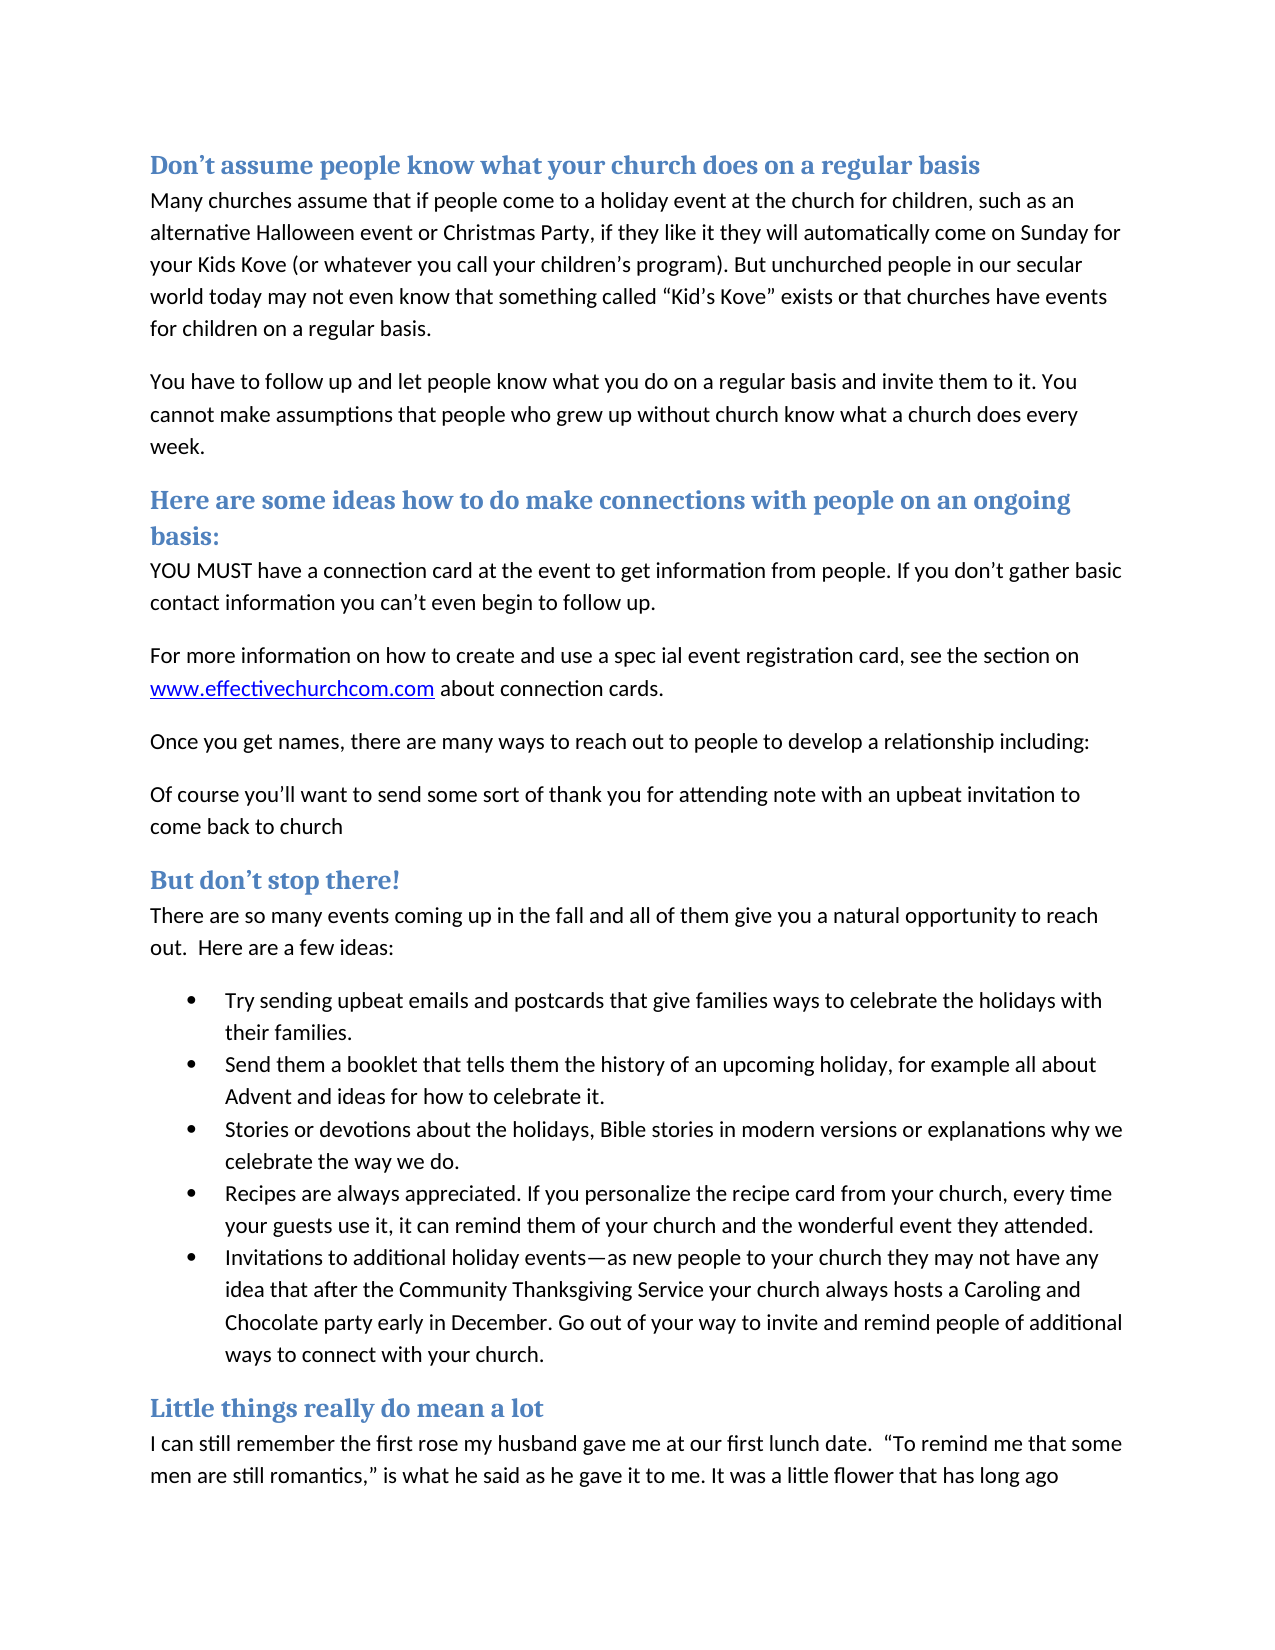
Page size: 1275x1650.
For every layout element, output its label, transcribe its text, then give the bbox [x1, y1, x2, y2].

text For more information on how to create and use a spec ial event registration card, see the section on www.effectivechurchcom.com about connection cards. [150, 642, 1125, 702]
text Many churches assume that if people come to a holiday event at the church for children, such as an alternative Halloween event or Christmas Party, if they like it they will automatically come on Sunday for your Kids Kove (or whatever you call your children’s program). But unchurched people in our secular world today may not even know that something called “Kid’s Kove” exists or that churches have events for children on a regular basis. [150, 186, 1125, 342]
text YOU MUST have a connection card at the event to get information from people. If you don’t gather basic contact information you can’t even begin to follow up. [150, 556, 1125, 617]
list Try sending upbeat emails and postcards that give families ways to celebrate the holidays with their families. [187, 986, 1125, 1046]
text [150, 1429, 1125, 1489]
list Recipes are always appreciated. If you personalize the recipe card from your church, every time your guests use it, it can remind them of your church and the wonderful event they attended. [187, 1179, 1125, 1239]
text There are so many events coming up in the fall and all of them give you a natural opportunity to reach out. Here are a few ideas: [150, 901, 1125, 961]
subtitle Here are some ideas how to do make connections with people on an ongoing basis: [150, 485, 1125, 552]
list Send them a booklet that tells them the history of an upcoming holiday, for example all about Advent and ideas for how to celebrate it. [187, 1050, 1125, 1111]
list Stories or devotions about the holidays, Bible stories in modern versions or explanations why we celebrate the way we do. [187, 1115, 1125, 1175]
list Invitations to additional holiday events—as new people to your church they may not have any idea that after the Community Thanksgiving Service your church always hosts a Caroling and Chocolate party early in December. Go out of your way to invite and remind people of additional ways to connect with your church. [187, 1243, 1125, 1368]
text Of course you’ll want to send some sort of thank you for attending note with an upbeat invitation to come back to church [150, 780, 1125, 840]
subtitle Little things really do mean a lot [150, 1393, 1125, 1424]
text Once you get names, there are many ways to reach out to people to develop a relationship including: [150, 727, 1125, 755]
text You have to follow up and let people know what you do on a regular basis and invite them to it. You cannot make assumptions that people who grew up without church know what a church does every week. [150, 367, 1125, 460]
subtitle But don’t stop there! [150, 865, 1125, 896]
subtitle Don’t assume people know what your church does on a regular basis [150, 150, 1125, 181]
